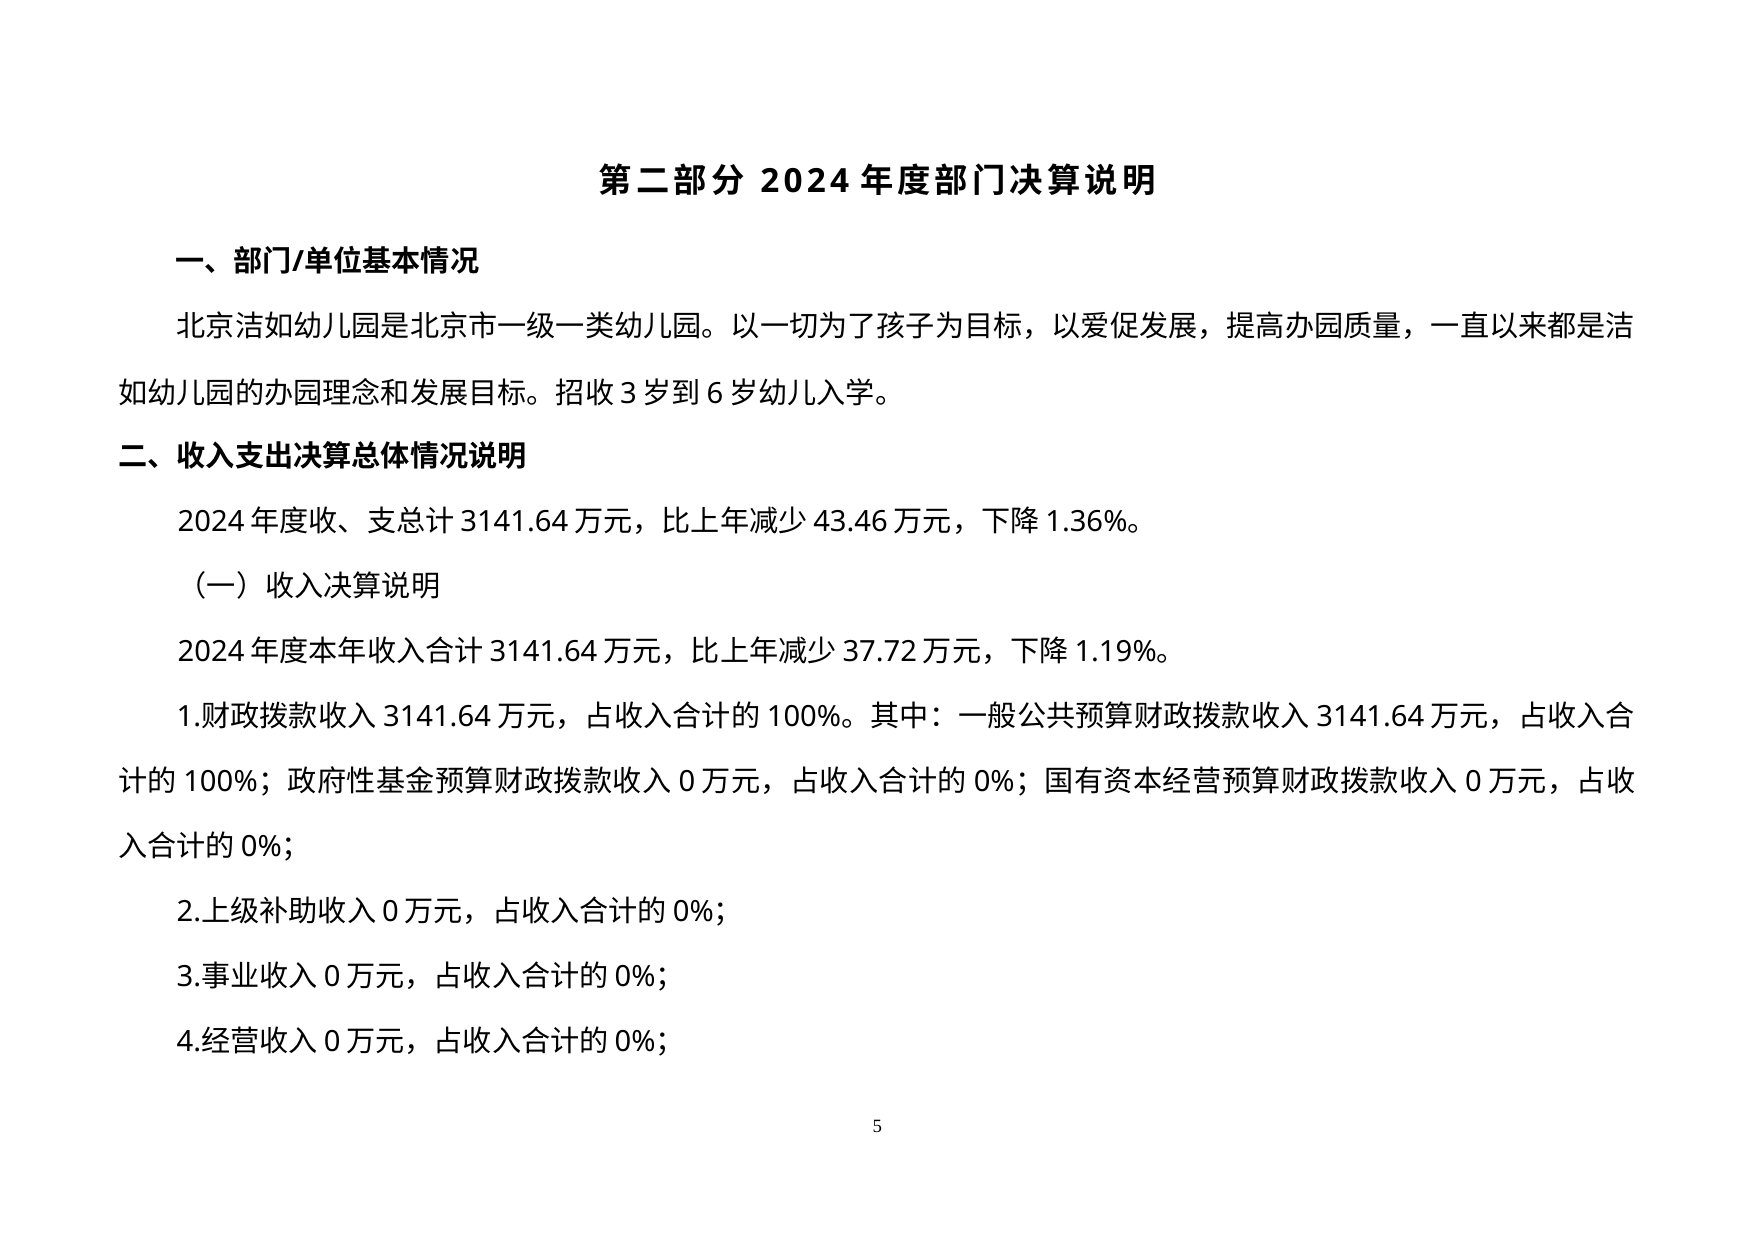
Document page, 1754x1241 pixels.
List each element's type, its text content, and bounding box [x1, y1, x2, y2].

text 2024年度本年收入合计3141.64万元，比上年减少37.72万元，下降1.19%。 [118, 617, 1636, 682]
text 2024年度收、支总计3141.64万元，比上年减少43.46万元，下降1.36%。 [118, 487, 1636, 552]
text 二、收入支出决算总体情况说明 [118, 422, 1636, 487]
text 4.经营收入0万元，占收入合计的0%； [118, 1007, 1636, 1072]
list 2.上级补助收入0万元，占收入合计的0%； [118, 877, 1636, 942]
text （一）收入决算说明 [118, 552, 1636, 617]
text 第二部分 2024年度部门决算说明 [118, 145, 1636, 210]
list 1.财政拨款收入3141.64万元，占收入合计的100%。其中：一般公共预算财政拨款收入3141.64万元，占收入合计的100%；政府性基金预算财政拨款收入0万元，占收入合计的0%；国有资本经营预算财政拨款收入0万元，占收入合计的0%； [118, 682, 1636, 877]
text 北京洁如幼儿园是北京市一级一类幼儿园。以一切为了孩子为目标，以爱促发展，提高办园质量，一直以来都是洁如幼儿园的办园理念和发展目标。招收3岁到6岁幼儿入学。 [118, 292, 1636, 422]
list 3.事业收入0万元，占收入合计的0%； [118, 942, 1636, 1007]
text 一、部门/单位基本情况 [118, 227, 1636, 292]
